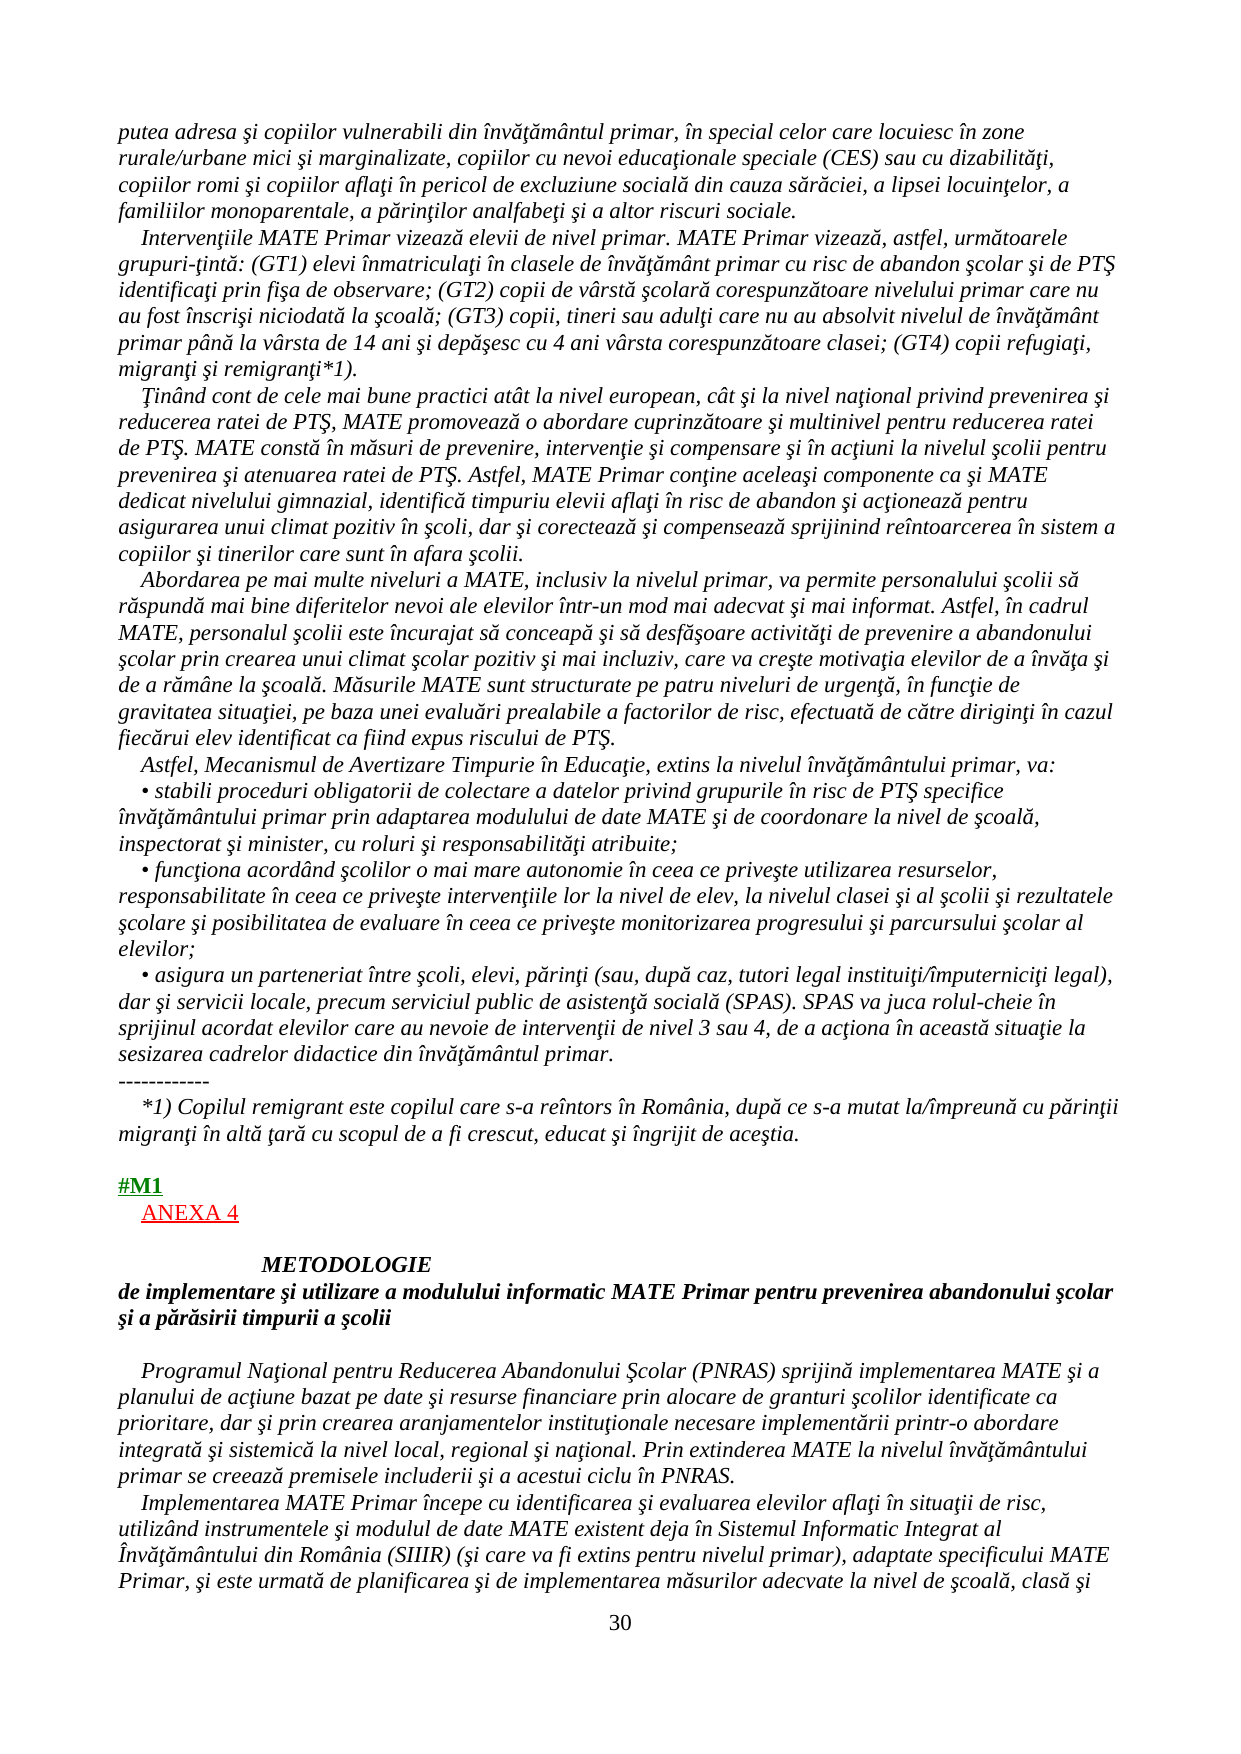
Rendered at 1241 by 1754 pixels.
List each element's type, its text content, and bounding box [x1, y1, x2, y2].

text Ţinând cont de cele mai bune practici atât la nivel european, cât şi la nivel naţional privind prevenirea şi reducerea ratei de PTŞ, MATE promovează o abordare cuprinzătoare şi multinivel pentru reducerea ratei de PTŞ. MATE constă în măsuri de prevenire, intervenţie şi compensare şi în acţiuni la nivelul şcolii pentru prevenirea şi atenuarea ratei de PTŞ. Astfel, MATE Primar conţine aceleaşi componente ca şi MATE dedicat nivelului gimnazial, identifică timpuriu elevii aflaţi în risc de abandon şi acţionează pentru asigurarea unui climat pozitiv în şcoli, dar şi corectează şi compensează sprijinind reîntoarcerea în sistem a copiilor şi tinerilor care sunt în afara şcolii. [118, 382, 1122, 566]
text Intervenţiile MATE Primar vizează elevii de nivel primar. MATE Primar vizează, astfel, următoarele grupuri-ţintă: (GT1) elevi înmatriculaţi în clasele de învăţământ primar cu risc de abandon şcolar şi de PTŞ identificaţi prin fişa de observare; (GT2) copii de vârstă şcolară corespunzătoare nivelului primar care nu au fost înscrişi niciodată la şcoală; (GT3) copii, tineri sau adulţi care nu au absolvit nivelul de învăţământ primar până la vârsta de 14 ani şi depăşesc cu 4 ani vârsta corespunzătoare clasei; (GT4) copii refugiaţi, migranţi şi remigranţi*1). [118, 223, 1122, 382]
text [118, 1488, 1122, 1594]
text de implementare şi utilizare a modulului informatic MATE Primar pentru prevenirea abandonului şcolar şi a părăsirii timpurii a şcolii [118, 1278, 1122, 1330]
text • funcţiona acordând şcolilor o mai mare autonomie în ceea ce priveşte utilizarea resurselor, responsabilitate în ceea ce priveşte intervenţiile lor la nivel de elev, la nivelul clasei şi al şcolii şi rezultatele şcolare şi posibilitatea de evaluare în ceea ce priveşte monitorizarea progresului şi parcursului şcolar al elevilor; [118, 856, 1122, 961]
text Abordarea pe mai multe niveluri a MATE, inclusiv la nivelul primar, va permite personalului şcolii să răspundă mai bine diferitelor nevoi ale elevilor într-un mod mai adecvat şi mai informat. Astfel, în cadrul MATE, personalul şcolii este încurajat să conceapă şi să desfăşoare activităţi de prevenire a abandonului şcolar prin crearea unui climat şcolar pozitiv şi mai incluziv, care va creşte motivaţia elevilor de a învăţa şi de a rămâne la şcoală. Măsurile MATE sunt structurate pe patru niveluri de urgenţă, în funcţie de gravitatea situaţiei, pe baza unei evaluări prealabile a factorilor de risc, efectuată de către diriginţi în cazul fiecărui elev identificat ca fiind expus riscului de PTŞ. [118, 566, 1122, 751]
text ------------ [118, 1067, 1122, 1093]
text METODOLOGIE [118, 1251, 1122, 1278]
text • stabili proceduri obligatorii de colectare a datelor privind grupurile în risc de PTŞ specifice învăţământului primar prin adaptarea modulului de date MATE şi de coordonare la nivel de şcoală, inspectorat şi minister, cu roluri şi responsabilităţi atribuite; [118, 777, 1122, 856]
text • asigura un parteneriat între şcoli, elevi, părinţi (sau, după caz, tutori legal instituiţi/împuterniciţi legal), dar şi servicii locale, precum serviciul public de asistenţă socială (SPAS). SPAS va juca rolul-cheie în sprijinul acordat elevilor care au nevoie de intervenţii de nivel 3 sau 4, de a acţiona în această situaţie la sesizarea cadrelor didactice din învăţământul primar. [118, 961, 1122, 1067]
text #M1 [118, 1172, 1122, 1199]
text *1) Copilul remigrant este copilul care s-a reîntors în România, după ce s-a mutat la/împreună cu părinţii migranţi în altă ţară cu scopul de a fi crescut, educat şi îngrijit de aceştia. [118, 1093, 1122, 1146]
text Programul Naţional pentru Reducerea Abandonului Şcolar (PNRAS) sprijină implementarea MATE şi a planului de acţiune bazat pe date şi resurse financiare prin alocare de granturi şcolilor identificate ca prioritare, dar şi prin crearea aranjamentelor instituţionale necesare implementării printr-o abordare integrată şi sistemică la nivel local, regional şi naţional. Prin extinderea MATE la nivelul învăţământului primar se creează premisele includerii şi a acestui ciclu în PNRAS. [118, 1357, 1122, 1488]
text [118, 118, 1122, 223]
text Astfel, Mecanismul de Avertizare Timpurie în Educaţie, extins la nivelul învăţământului primar, va: [118, 751, 1122, 777]
text ANEXA 4 [118, 1199, 1122, 1225]
